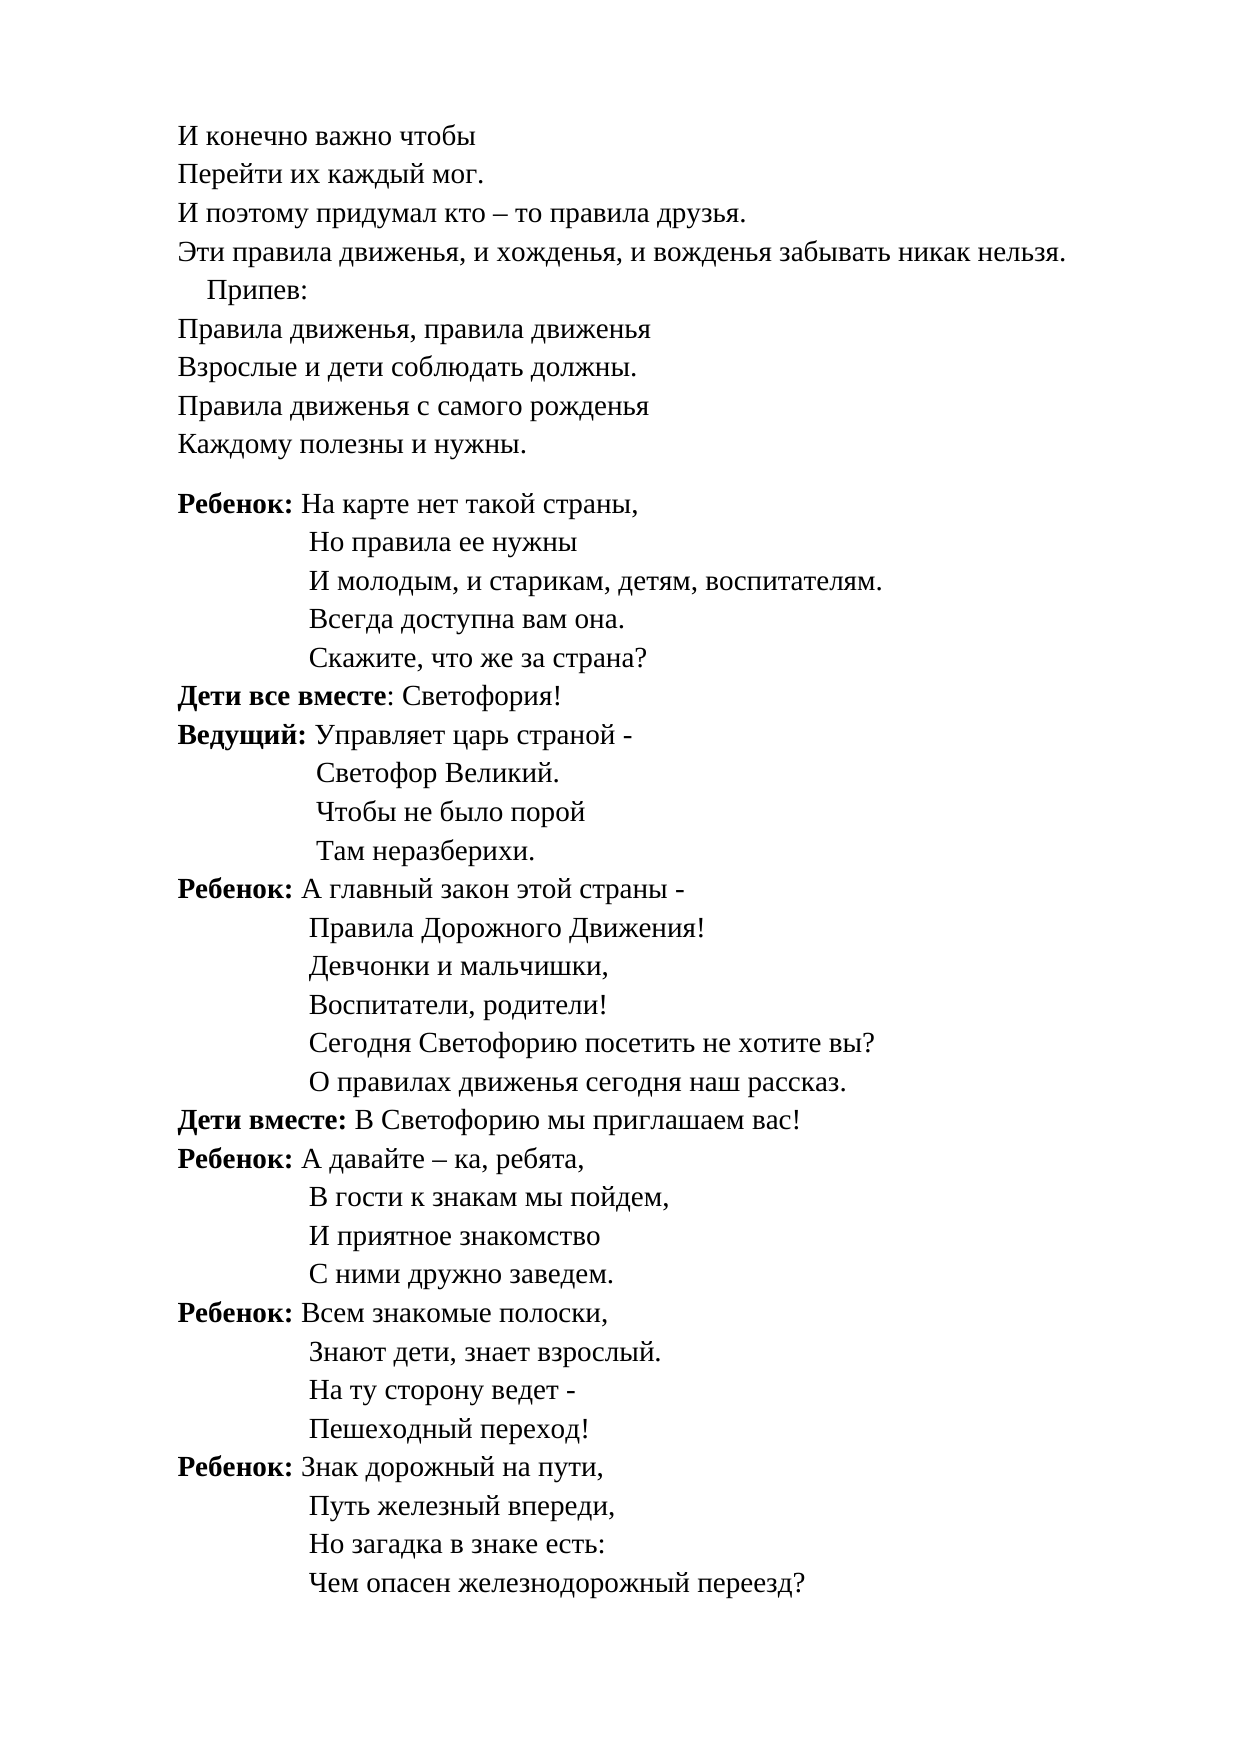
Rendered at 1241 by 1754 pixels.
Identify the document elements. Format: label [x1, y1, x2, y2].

text [177, 118, 1152, 460]
text [177, 486, 1152, 1598]
